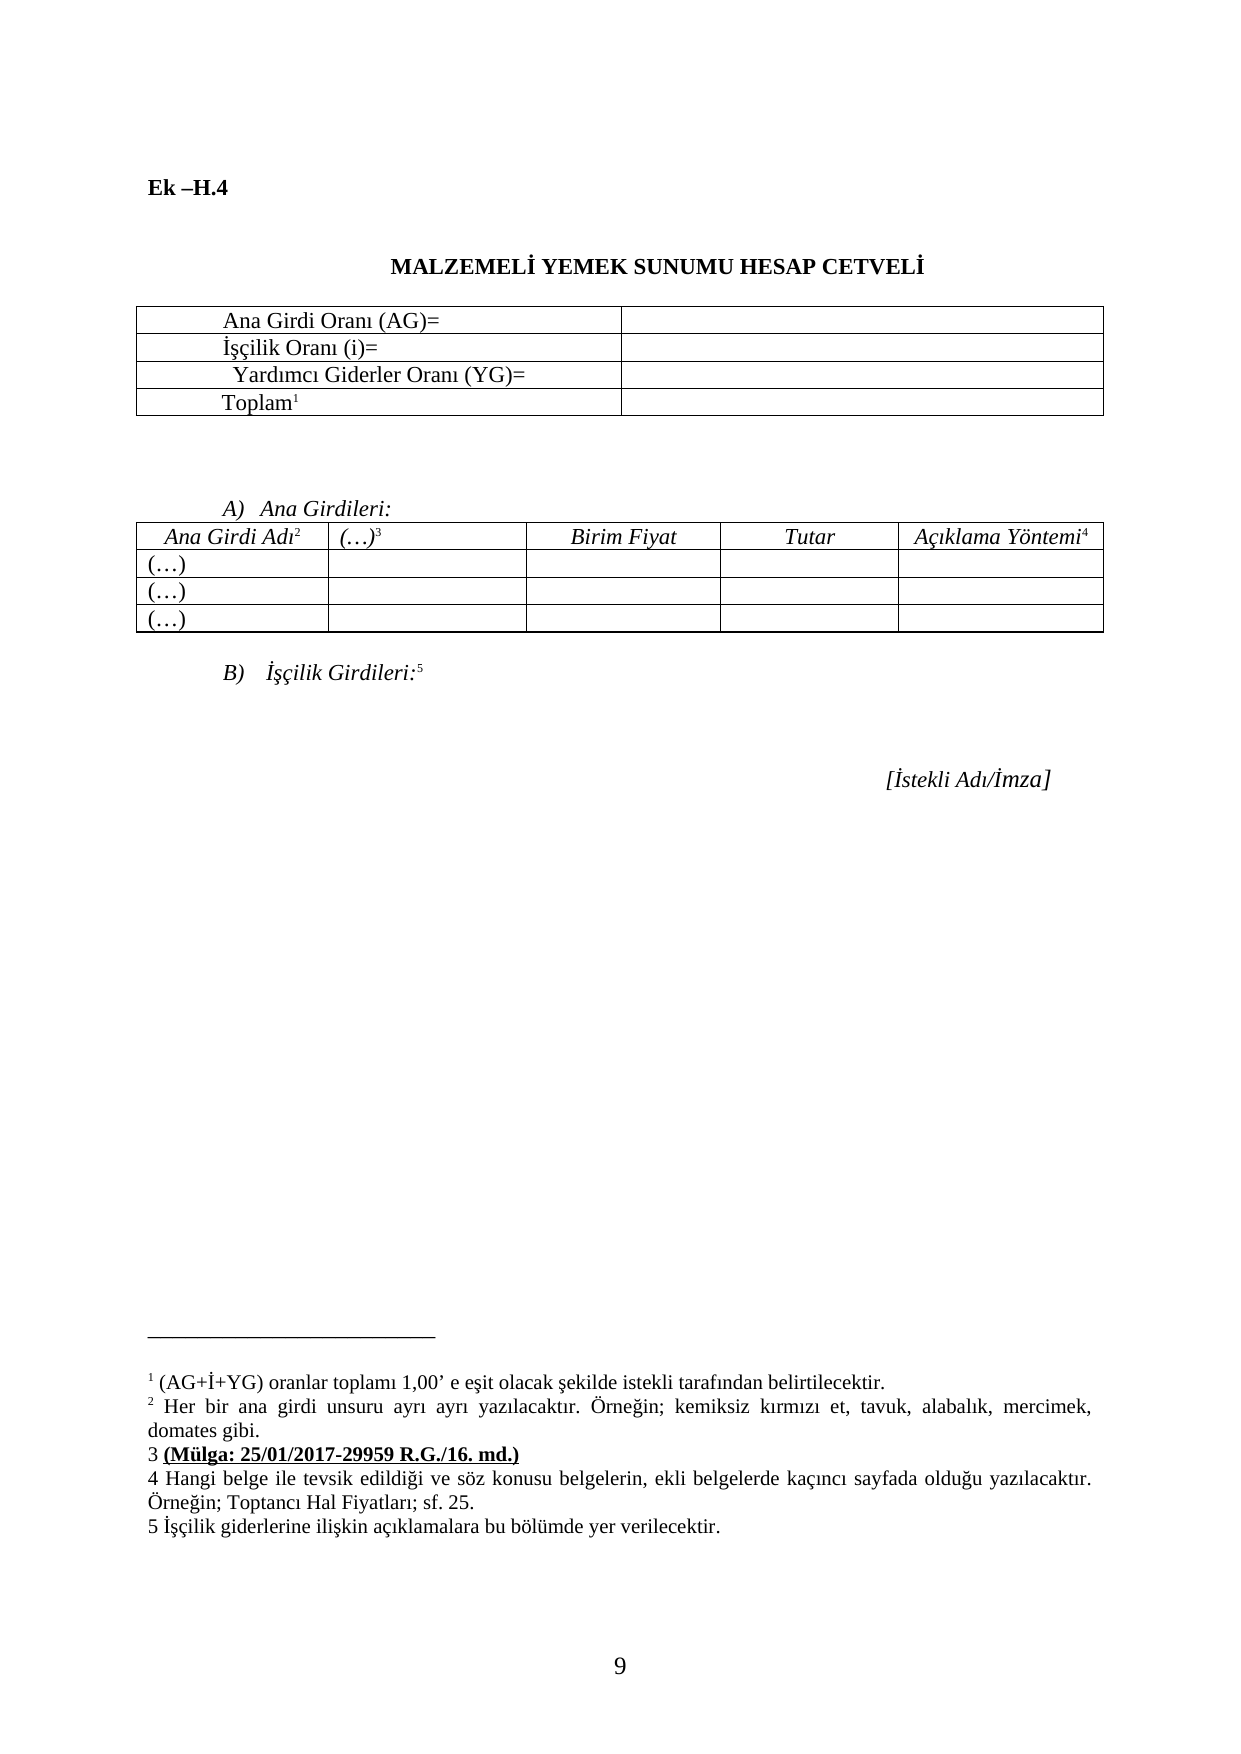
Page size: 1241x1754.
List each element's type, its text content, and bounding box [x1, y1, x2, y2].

text MALZEMELİ YEMEK SUNUMU HESAP CETVELİ [148, 253, 1093, 279]
table_cell [622, 389, 1103, 415]
table_cell [527, 550, 720, 577]
table_cell [899, 550, 1103, 577]
table_cell Toplam1 [137, 389, 621, 415]
list İşçilik Girdileri:5 [223, 659, 1093, 685]
table_header [622, 307, 1103, 333]
table_header Açıklama Yöntemi4 [899, 523, 1103, 549]
table_cell [622, 334, 1103, 361]
text 3 (Mülga: 25/01/2017-29959 R.G./16. md.) [148, 1442, 1093, 1466]
table_cell [527, 605, 720, 631]
table_header Birim Fiyat [527, 523, 720, 549]
table_cell [899, 605, 1103, 631]
table_cell (…) [137, 550, 328, 577]
table_cell Yardımcı Giderler Oranı (YG)= [137, 362, 621, 388]
table_cell İşçilik Oranı (i)= [137, 334, 621, 361]
table_header Ana Girdi Oranı (AG)= [137, 307, 621, 333]
text 5 İşçilik giderlerine ilişkin açıklamalara bu bölümde yer verilecektir. [148, 1514, 1093, 1538]
text 4 Hangi belge ile tevsik edildiği ve söz konusu belgelerin, ekli belgelerde kaçıncı sayfada olduğu yazılacaktır. Örneğin; Toptancı Hal Fiyatları; sf. 25. [148, 1466, 1093, 1514]
table_header Tutar [721, 523, 898, 549]
text 1 (AG+İ+YG) oranlar toplamı 1,00’ e eşit olacak şekilde istekli tarafından belirtilecektir. [148, 1370, 1093, 1394]
table_cell [329, 550, 526, 577]
table_cell [721, 578, 898, 604]
table_cell [721, 550, 898, 577]
table_cell [527, 578, 720, 604]
text Ek –H.4 [148, 174, 1093, 200]
text _______________________ [148, 1312, 1093, 1341]
table_cell (…) [137, 605, 328, 631]
text 2 Her bir ana girdi unsuru ayrı ayrı yazılacaktır. Örneğin; kemiksiz kırmızı et, tavuk, alabalık, mercimek, domates gibi. [148, 1394, 1093, 1442]
table_cell [721, 605, 898, 631]
table_header (…)3 [329, 523, 526, 549]
text [İstekli Adı/İmza] [811, 764, 1093, 793]
table_cell [329, 578, 526, 604]
table_cell [622, 362, 1103, 388]
table_cell [899, 578, 1103, 604]
table_header Ana Girdi Adı2 [137, 523, 328, 549]
list Ana Girdileri: [223, 495, 1093, 522]
table_cell [329, 605, 526, 631]
table_cell (…) [137, 578, 328, 604]
